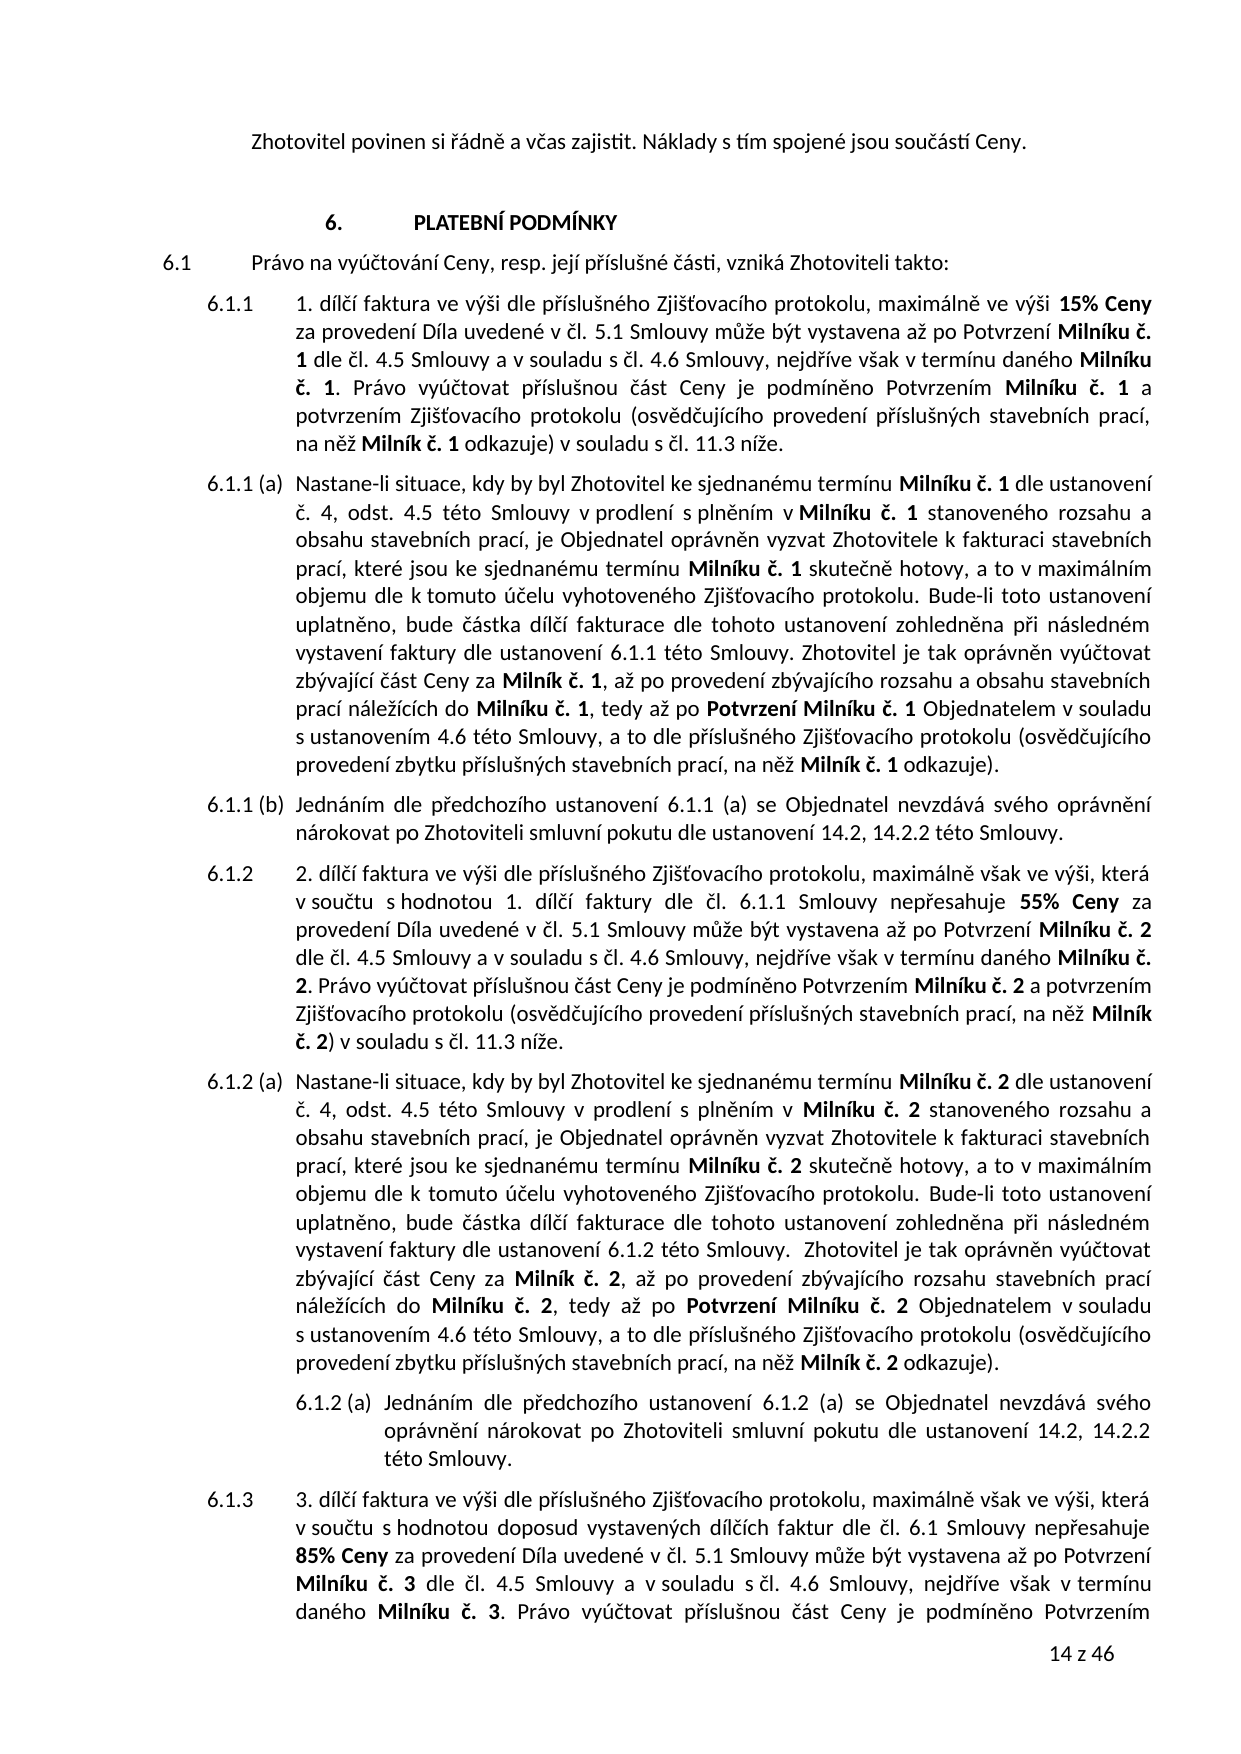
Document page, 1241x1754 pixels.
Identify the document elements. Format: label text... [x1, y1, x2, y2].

subtitle Jednáním dle předchozího ustanovení 6.1.1 (a) se Objednatel nevzdává svého oprávnění nárokovat po Zhotoviteli smluvní pokutu dle ustanovení 14.2, 14.2.2 této Smlouvy. [207, 790, 1152, 846]
subtitle Nastane-li situace, kdy by byl Zhotovitel ke sjednanému termínu Milníku č. 1 dle ustanovení č. 4, odst. 4.5 této Smlouvy v prodlení s plněním v Milníku č. 1 stanoveného rozsahu a obsahu stavebních prací, je Objednatel oprávněn vyzvat Zhotovitele k fakturaci stavebních prací, které jsou ke sjednanému termínu Milníku č. 1 skutečně hotovy, a to v maximálním objemu dle k tomuto účelu vyhotoveného Zjišťovacího protokolu. Bude-li toto ustanovení uplatněno, bude částka dílčí fakturace dle tohoto ustanovení zohledněna při následném vystavení faktury dle ustanovení 6.1.1 této Smlouvy. Zhotovitel je tak oprávněn vyúčtovat zbývající část Ceny za Milník č. 1, až po provedení zbývajícího rozsahu a obsahu stavebních prací náležících do Milníku č. 1, tedy až po Potvrzení Milníku č. 1 Objednatelem v souladu s ustanovením 4.6 této Smlouvy, a to dle příslušného Zjišťovacího protokolu (osvědčujícího provedení zbytku příslušných stavebních prací, na něž Milník č. 1 odkazuje). [207, 469, 1152, 778]
subtitle 1. dílčí faktura ve výši dle příslušného Zjišťovacího protokolu, maximálně ve výši 15% Ceny za provedení Díla uvedené v čl. 5.1 Smlouvy může být vystavena až po Potvrzení Milníku č. 1 dle čl. 4.5 Smlouvy a v souladu s čl. 4.6 Smlouvy, nejdříve však v termínu daného Milníku č. 1. Právo vyúčtovat příslušnou část Ceny je podmíněno Potvrzením Milníku č. 1 a potvrzením Zjišťovacího protokolu (osvědčujícího provedení příslušných stavebních prací, na něž Milník č. 1 odkazuje) v souladu s čl. 11.3 níže. [207, 289, 1152, 457]
subtitle 2. dílčí faktura ve výši dle příslušného Zjišťovacího protokolu, maximálně však ve výši, která v součtu s hodnotou 1. dílčí faktury dle čl. 6.1.1 Smlouvy nepřesahuje 55% Ceny za provedení Díla uvedené v čl. 5.1 Smlouvy může být vystavena až po Potvrzení Milníku č. 2 dle čl. 4.5 Smlouvy a v souladu s čl. 4.6 Smlouvy, nejdříve však v termínu daného Milníku č. 2. Právo vyúčtovat příslušnou část Ceny je podmíněno Potvrzením Milníku č. 2 a potvrzením Zjišťovacího protokolu (osvědčujícího provedení příslušných stavebních prací, na něž Milník č. 2) v souladu s čl. 11.3 níže. [207, 859, 1152, 1055]
subtitle Právo na vyúčtování Ceny, resp. její příslušné části, vzniká Zhotoviteli takto: [162, 248, 1152, 276]
subtitle Nastane-li situace, kdy by byl Zhotovitel ke sjednanému termínu Milníku č. 2 dle ustanovení č. 4, odst. 4.5 této Smlouvy v prodlení s plněním v Milníku č. 2 stanoveného rozsahu a obsahu stavebních prací, je Objednatel oprávněn vyzvat Zhotovitele k fakturaci stavebních prací, které jsou ke sjednanému termínu Milníku č. 2 skutečně hotovy, a to v maximálním objemu dle k tomuto účelu vyhotoveného Zjišťovacího protokolu. Bude-li toto ustanovení uplatněno, bude částka dílčí fakturace dle tohoto ustanovení zohledněna při následném vystavení faktury dle ustanovení 6.1.2 této Smlouvy. Zhotovitel je tak oprávněn vyúčtovat zbývající část Ceny za Milník č. 2, až po provedení zbývajícího rozsahu stavebních prací náležících do Milníku č. 2, tedy až po Potvrzení Milníku č. 2 Objednatelem v souladu s ustanovením 4.6 této Smlouvy, a to dle příslušného Zjišťovacího protokolu (osvědčujícího provedení zbytku příslušných stavebních prací, na něž Milník č. 2 odkazuje). [207, 1067, 1152, 1376]
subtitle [162, 127, 1152, 155]
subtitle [207, 1485, 1152, 1625]
subtitle Jednáním dle předchozího ustanovení 6.1.2 (a) se Objednatel nevzdává svého oprávnění nárokovat po Zhotoviteli smluvní pokutu dle ustanovení 14.2, 14.2.2 této Smlouvy. [295, 1388, 1152, 1472]
subtitle platební podmínky [325, 208, 1152, 236]
